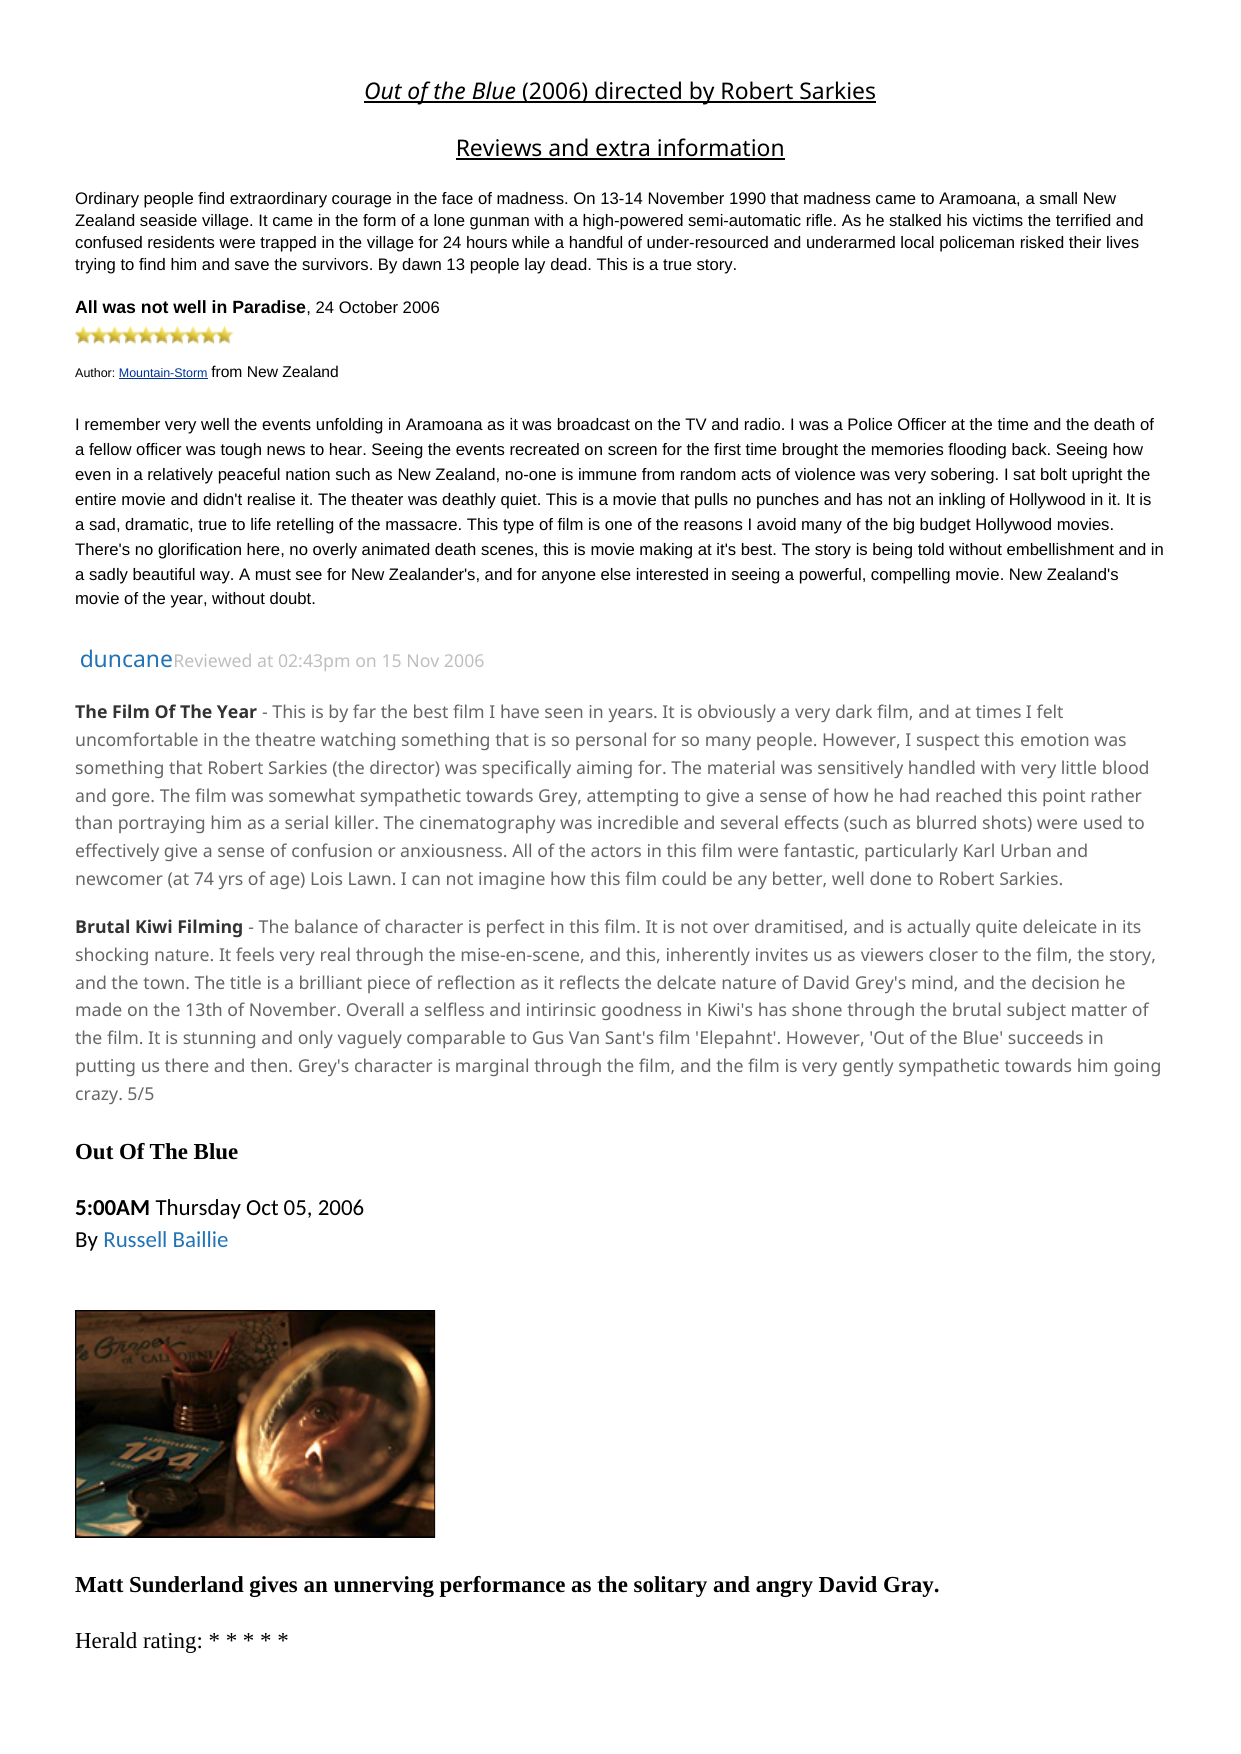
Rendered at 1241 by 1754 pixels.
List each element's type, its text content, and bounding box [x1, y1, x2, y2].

text 5:00AM Thursday Oct 05, 2006 By Russell Baillie [75, 1193, 1165, 1286]
text All was not well in Paradise, 24 October 2006 [75, 297, 1165, 354]
text Ordinary people find extraordinary courage in the face of madness. On 13-14 November 1990 that madness came to Aramoana, a small New Zealand seaside village. It came in the form of a lone gunman with a high-powered semi-automatic rifle. As he stalked his victims the terrified and confused residents were trapped in the village for 24 hours while a handful of under-resourced and underarmed local policeman risked their lives trying to find him and save the survivors. By dawn 13 people lay dead. This is a true story. [75, 188, 1165, 274]
text The Film Of The Year - This is by far the best film I have seen in years. It is obviously a very dark film, and at times I felt uncomfortable in the theatre watching something that is so personal for so many people. However, I suspect this... more emotion was something that Robert Sarkies (the director) was specifically aiming for. The material was sensitively handled with very little blood and gore. The film was somewhat sympathetic towards Grey, attempting to give a sense of how he had reached this point rather than portraying him as a serial killer. The cinematography was incredible and several effects (such as blurred shots) were used to effectively give a sense of confusion or anxiousness. All of the actors in this film were fantastic, particularly Karl Urban and newcomer (at 74 yrs of age) Lois Lawn. I can not imagine how this film could be any better, well done to Robert Sarkies. [75, 700, 1165, 890]
text Reviews and extra information [75, 132, 1165, 163]
subtitle Out Of The Blue [75, 1138, 1165, 1164]
subtitle Matt Sunderland gives an unnerving performance as the solitary and angry David Gray. [75, 1571, 1165, 1597]
text Author: Mountain-Storm from New Zealand [75, 362, 1165, 380]
picture [75, 1310, 436, 1538]
text Brutal Kiwi Filming - The balance of character is perfect in this film. It is not over dramitised, and is actually quite deleicate in its shocking nature. It feels very real through the mise-en-scene, and this, inherently invites us as... more viewers closer to the film, the story, and the town. The title is a brilliant piece of reflection as it reflects the delcate nature of David Grey's mind, and the decision he made on the 13th of November. Overall a selfless and intirinsic goodness in Kiwi's has shone through the brutal subject matter of the film. It is stunning and only vaguely comparable to Gus Van Sant's film 'Elepahnt'. However, 'Out of the Blue' succeeds in putting us there and then. Grey's character is marginal through the film, and the film is very gently sympathetic towards him going crazy. 5/5 [75, 915, 1165, 1105]
text Out of the Blue (2006) directed by Robert Sarkies [75, 75, 1165, 106]
text I remember very well the events unfolding in Aramoana as it was broadcast on the TV and radio. I was a Police Officer at the time and the death of a fellow officer was tough news to hear. Seeing the events recreated on screen for the first time brought the memories flooding back. Seeing how even in a relatively peaceful nation such as New Zealand, no-one is immune from random acts of violence was very sobering. I sat bolt upright the entire movie and didn't realise it. The theater was deathly quiet. This is a movie that pulls no punches and has not an inkling of Hollywood in it. It is a sad, dramatic, true to life retelling of the massacre. This type of film is one of the reasons I avoid many of the big budget Hollywood movies. There's no glorification here, no overly animated death scenes, this is movie making at it's best. The story is being told without embellishment and in a sadly beautiful way. A must see for New Zealander's, and for anyone else interested in seeing a powerful, compelling movie. New Zealand's movie of the year, without doubt. [75, 415, 1165, 608]
picture [75, 326, 235, 345]
text duncaneReviewed at 02:43pm on 15 Nov 2006 [75, 643, 1165, 674]
text Herald rating: * * * * * [75, 1627, 1165, 1653]
